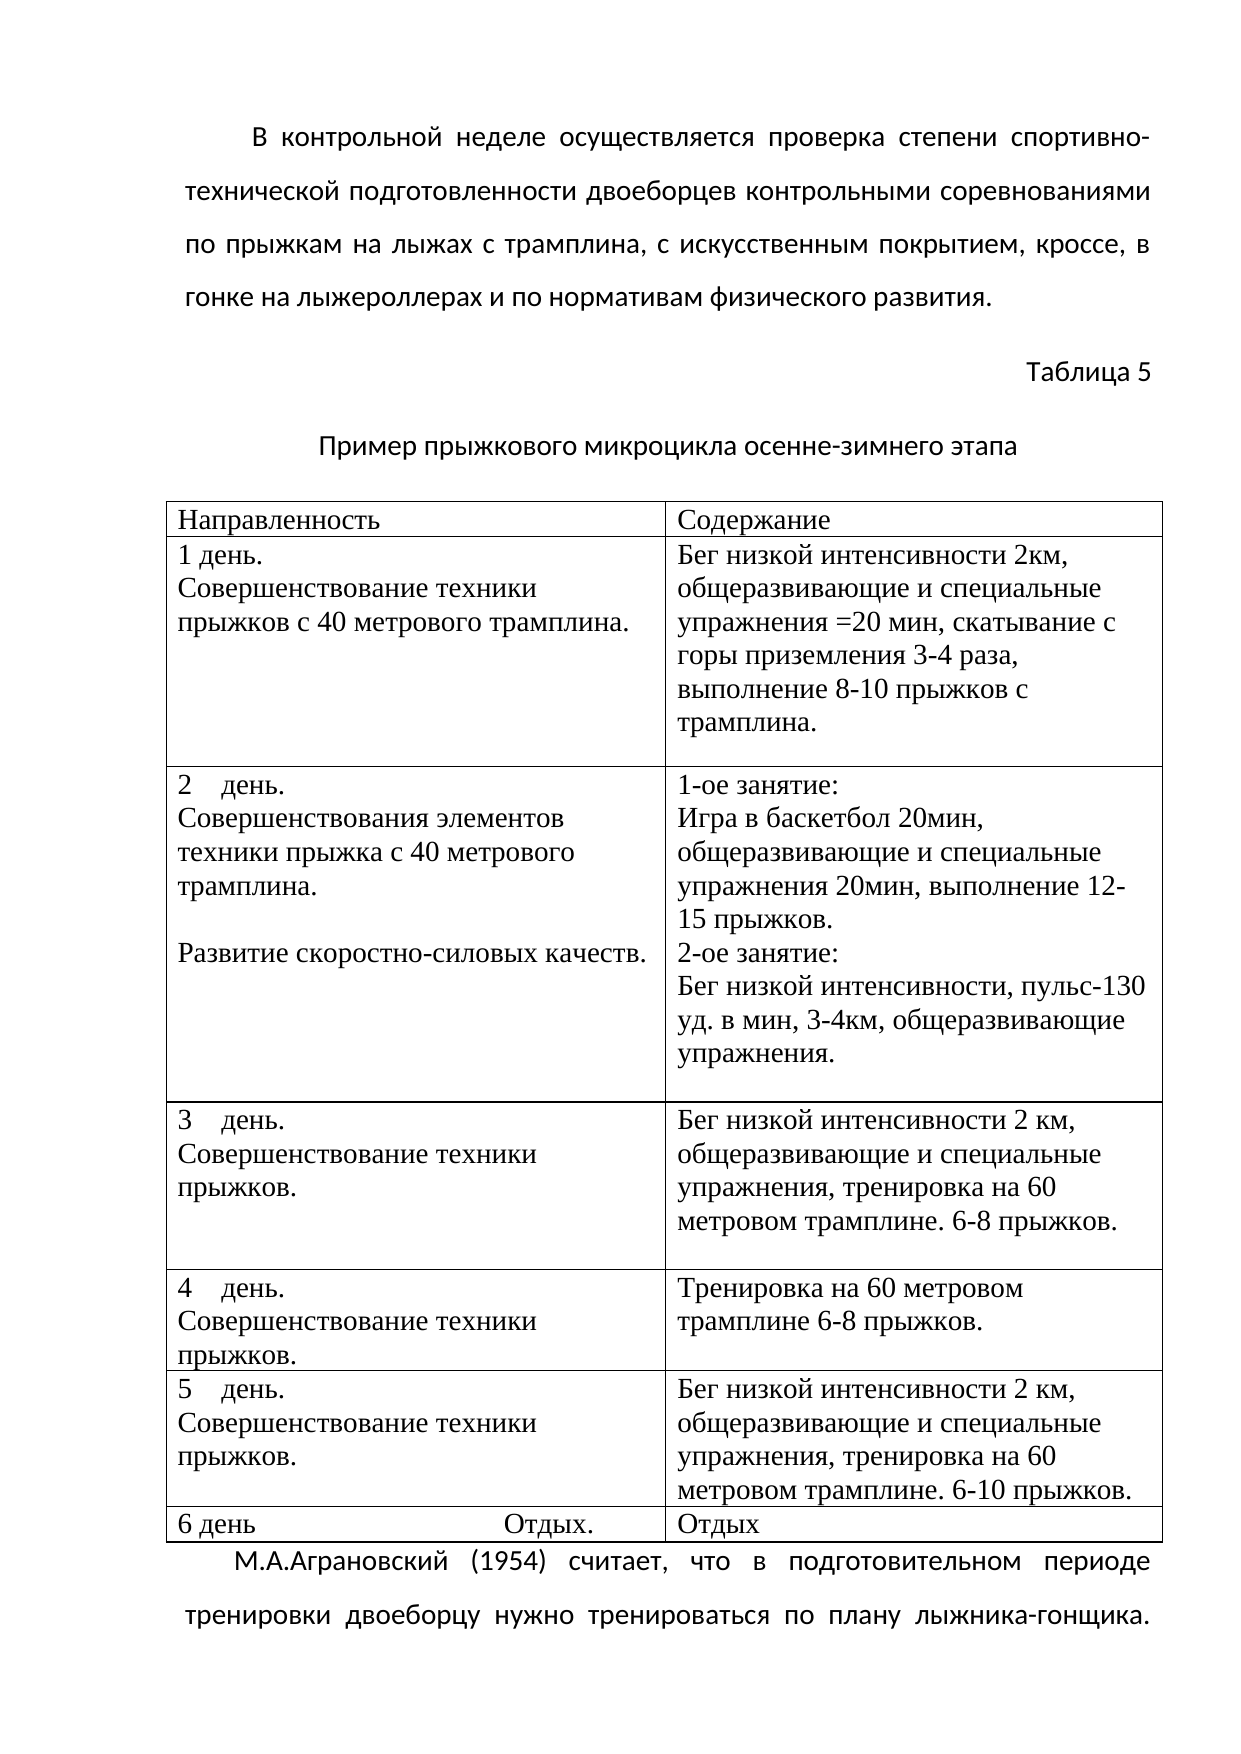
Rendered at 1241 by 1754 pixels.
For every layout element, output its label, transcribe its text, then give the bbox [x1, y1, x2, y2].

table_cell день. Совершенствование техники прыжков. [167, 1270, 665, 1370]
table_cell день. Совершенствование техники прыжков. [167, 1371, 665, 1506]
table_cell Бег низкой интенсивности , общеразвивающие и специальные упражнения, тренировка на 60 метровом трамплине. 6-8 прыжков. [666, 1103, 1162, 1269]
text Таблица 5 [185, 353, 1152, 388]
table_cell 1-ое занятие: Игра в баскетбол 20мин, общеразвивающие и специальные упражнения 20мин, выполнение 12-15 прыжков. 2-ое занятие: Бег низкой интенсивности, пульс-130 уд. в мин, 3-4км, общеразвивающие упражнения. [666, 767, 1162, 1101]
table_cell 6 день Отдых. [167, 1507, 665, 1541]
table_cell Тренировка на 60 метровом трамплине 6-8 прыжков. [666, 1270, 1162, 1370]
text В контрольной неделе осуществляется проверка степени спортивно-технической подготовленности двоеборцев контрольными соревнованиями по прыжкам на лыжах с трамплина, с искусственным покрытием, кроссе, в гонке на лыжероллерах и по нормативам физического развития. [185, 118, 1152, 314]
table_cell 1 день. Совершенствование техники прыжков с 40 метрового трамплина. [167, 537, 665, 766]
table_cell день. Совершенствование техники прыжков. [167, 1103, 665, 1269]
table_header Содержание [666, 502, 1162, 536]
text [185, 1543, 1152, 1632]
table_cell Бег низкой интенсивности 2км, общеразвивающие и специальные упражнения =20 мин, скатывание с горы приземления 3-4 раза, выполнение 8-10 прыжков с трамплина. [666, 537, 1162, 766]
table_cell день. Совершенствования элементов техники прыжка с 40 метрового трамплина. Развитие скоростно-силовых качеств. [167, 767, 665, 1101]
table_cell Отдых [666, 1507, 1162, 1541]
table_header Направленность [167, 502, 665, 536]
text Пример прыжкового микроцикла осенне-зимнего этапа [185, 427, 1152, 463]
table_cell Бег низкой интенсивности , общеразвивающие и специальные упражнения, тренировка на 60 метровом трамплине. 6-10 прыжков. [666, 1371, 1162, 1506]
